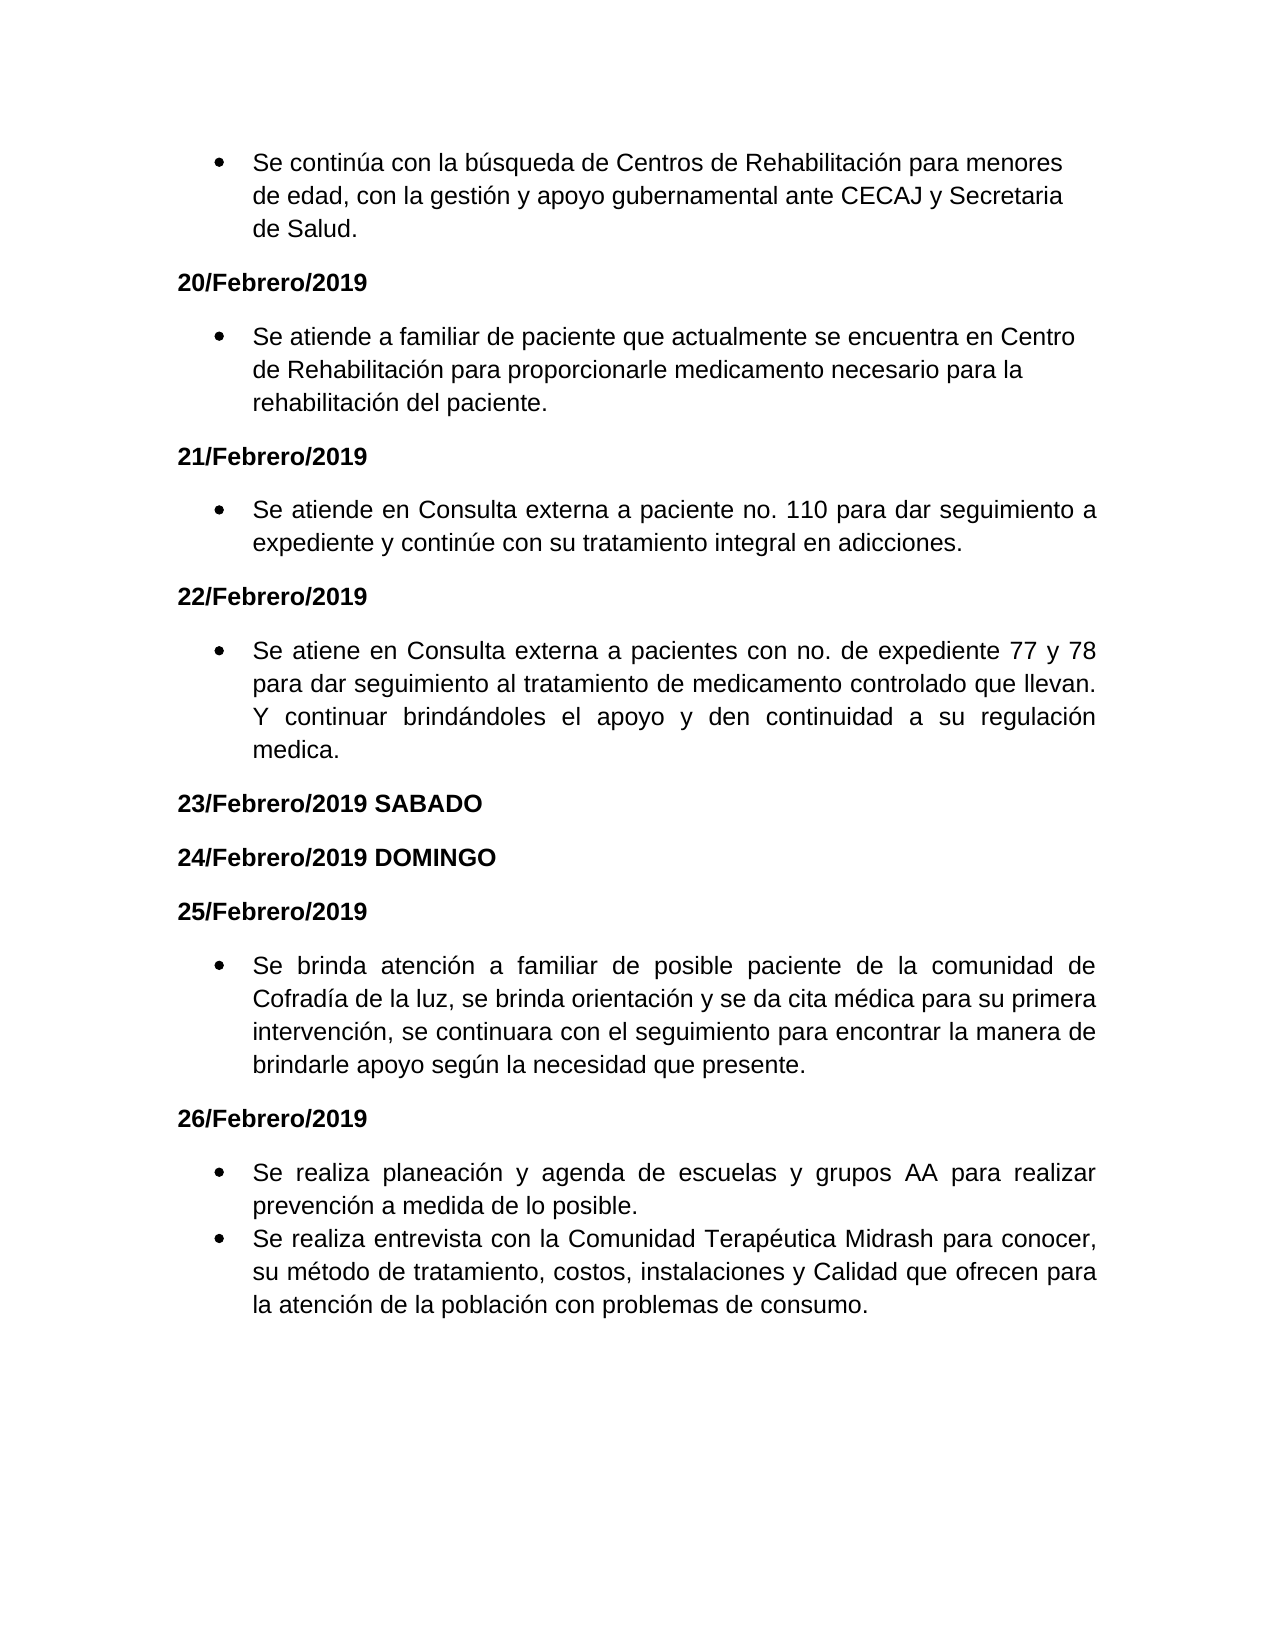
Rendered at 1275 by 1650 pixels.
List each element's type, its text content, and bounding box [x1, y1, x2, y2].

text 26/Febrero/2019 [177, 1104, 1098, 1132]
list Se atiende en Consulta externa a paciente no. 110 para dar seguimiento a expediente y continúe con su tratamiento integral en adicciones. [215, 495, 1098, 557]
text 23/Febrero/2019 SABADO [177, 789, 1098, 818]
text 20/Febrero/2019 [177, 268, 1098, 296]
text 24/Febrero/2019 DOMINGO [177, 843, 1098, 872]
list Se atiende a familiar de paciente que actualmente se encuentra en Centro de Rehabilitación para proporcionarle medicamento necesario para la rehabilitación del paciente. [215, 321, 1098, 416]
list Se realiza planeación y agenda de escuelas y grupos AA para realizar prevención a medida de lo posible. [215, 1158, 1098, 1219]
list Se brinda atención a familiar de posible paciente de la comunidad de Cofradía de la luz, se brinda orientación y se da cita médica para su primera intervención, se continuara con el seguimiento para encontrar la manera de brindarle apoyo según la necesidad que presente. [215, 951, 1098, 1079]
text 25/Febrero/2019 [177, 897, 1098, 926]
text 22/Febrero/2019 [177, 582, 1098, 611]
list Se atiene en Consulta externa a pacientes con no. de expediente 77 y 78 para dar seguimiento al tratamiento de medicamento controlado que llevan. Y continuar brindándoles el apoyo y den continuidad a su regulación medica. [215, 636, 1098, 764]
list Se continúa con la búsqueda de Centros de Rehabilitación para menores de edad, con la gestión y apoyo gubernamental ante CECAJ y Secretaria de Salud. [215, 148, 1098, 242]
text 21/Febrero/2019 [177, 441, 1098, 470]
list Se realiza entrevista con la Comunidad Terapéutica Midrash para conocer, su método de tratamiento, costos, instalaciones y Calidad que ofrecen para la atención de la población con problemas de consumo. [215, 1224, 1098, 1319]
